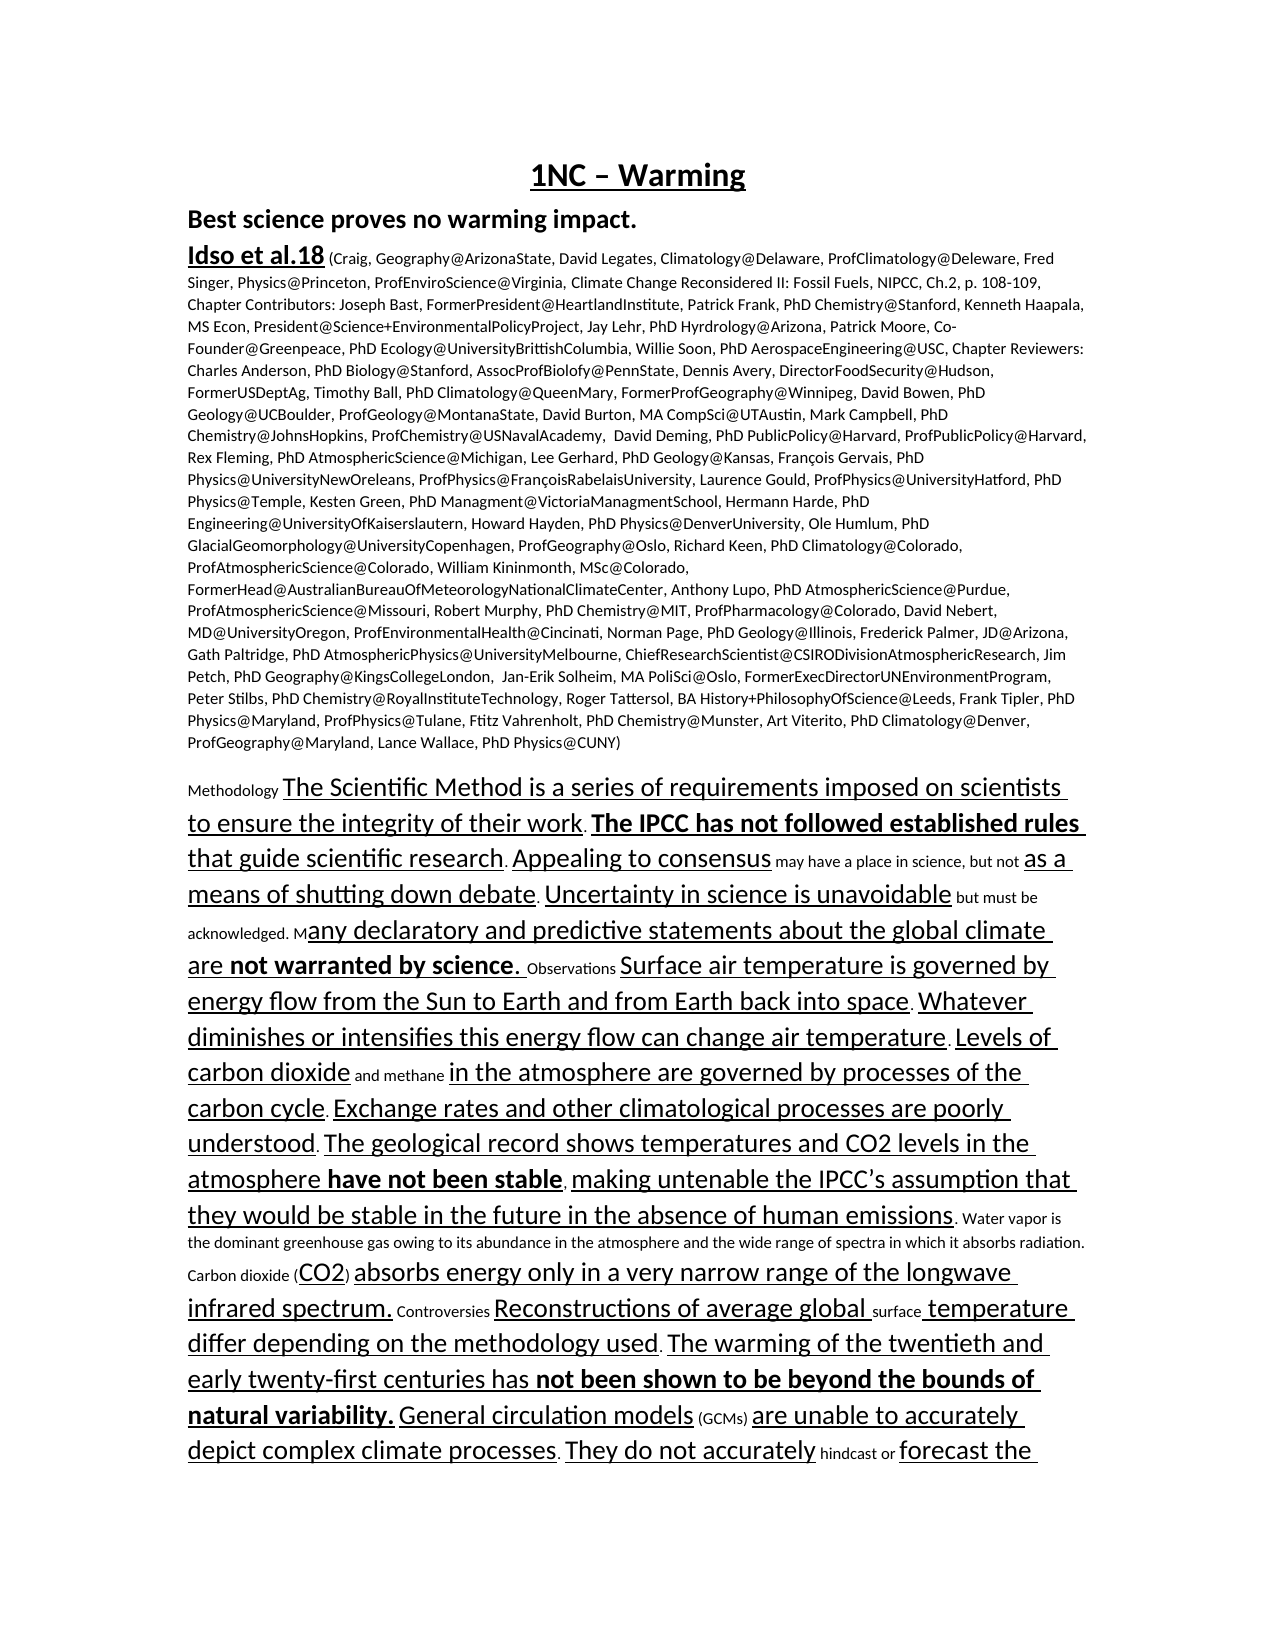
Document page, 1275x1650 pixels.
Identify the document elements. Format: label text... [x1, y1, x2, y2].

subtitle 1NC – Warming [187, 154, 1087, 195]
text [187, 770, 1087, 1467]
text Idso et al.18 (Craig, Geography@ArizonaState, David Legates, Climatology@Delaware, ProfClimatology@Deleware, Fred Singer, Physics@Princeton, ProfEnviroScience@Virginia, Climate Change Reconsidered II: Fossil Fuels, NIPCC, Ch.2, p. 108-109, Chapter Contributors: Joseph Bast, FormerPresident@HeartlandInstitute, Patrick Frank, PhD Chemistry@Stanford, Kenneth Haapala, MS Econ, President@Science+EnvironmentalPolicyProject, Jay Lehr, PhD Hyrdrology@Arizona, Patrick Moore, Co-Founder@Greenpeace, PhD Ecology@UniversityBrittishColumbia, Willie Soon, PhD AerospaceEngineering@USC, Chapter Reviewers: Charles Anderson, PhD Biology@Stanford, AssocProfBiolofy@PennState, Dennis Avery, DirectorFoodSecurity@Hudson, FormerUSDeptAg, Timothy Ball, PhD Climatology@QueenMary, FormerProfGeography@Winnipeg, David Bowen, PhD Geology@UCBoulder, ProfGeology@MontanaState, David Burton, MA CompSci@UTAustin, Mark Campbell, PhD Chemistry@JohnsHopkins, ProfChemistry@USNavalAcademy, David Deming, PhD PublicPolicy@Harvard, ProfPublicPolicy@Harvard, Rex Fleming, PhD AtmosphericScience@Michigan, Lee Gerhard, PhD Geology@Kansas, François Gervais, PhD Physics@UniversityNewOreleans, ProfPhysics@FrançoisRabelaisUniversity, Laurence Gould, ProfPhysics@UniversityHatford, PhD Physics@Temple, Kesten Green, PhD Managment@VictoriaManagmentSchool, Hermann Harde, PhD Engineering@UniversityOfKaiserslautern, Howard Hayden, PhD Physics@DenverUniversity, Ole Humlum, PhD GlacialGeomorphology@UniversityCopenhagen, ProfGeography@Oslo, Richard Keen, PhD Climatology@Colorado, ProfAtmosphericScience@Colorado, William Kininmonth, MSc@Colorado, FormerHead@AustralianBureauOfMeteorologyNationalClimateCenter, Anthony Lupo, PhD AtmosphericScience@Purdue, ProfAtmosphericScience@Missouri, Robert Murphy, PhD Chemistry@MIT, ProfPharmacology@Colorado, David Nebert, MD@UniversityOregon, ProfEnvironmentalHealth@Cincinati, Norman Page, PhD Geology@Illinois, Frederick Palmer, JD@Arizona, Gath Paltridge, PhD AtmosphericPhysics@UniversityMelbourne, ChiefResearchScientist@CSIRODivisionAtmosphericResearch, Jim Petch, PhD Geography@KingsCollegeLondon, Jan-Erik Solheim, MA PoliSci@Oslo, FormerExecDirectorUNEnvironmentProgram, Peter Stilbs, PhD Chemistry@RoyalInstituteTechnology, Roger Tattersol, BA History+PhilosophyOfScience@Leeds, Frank Tipler, PhD Physics@Maryland, ProfPhysics@Tulane, Ftitz Vahrenholt, PhD Chemistry@Munster, Art Viterito, PhD Climatology@Denver, ProfGeography@Maryland, Lance Wallace, PhD Physics@CUNY) [187, 238, 1087, 752]
subtitle Best science proves no warming impact. [187, 202, 1087, 235]
